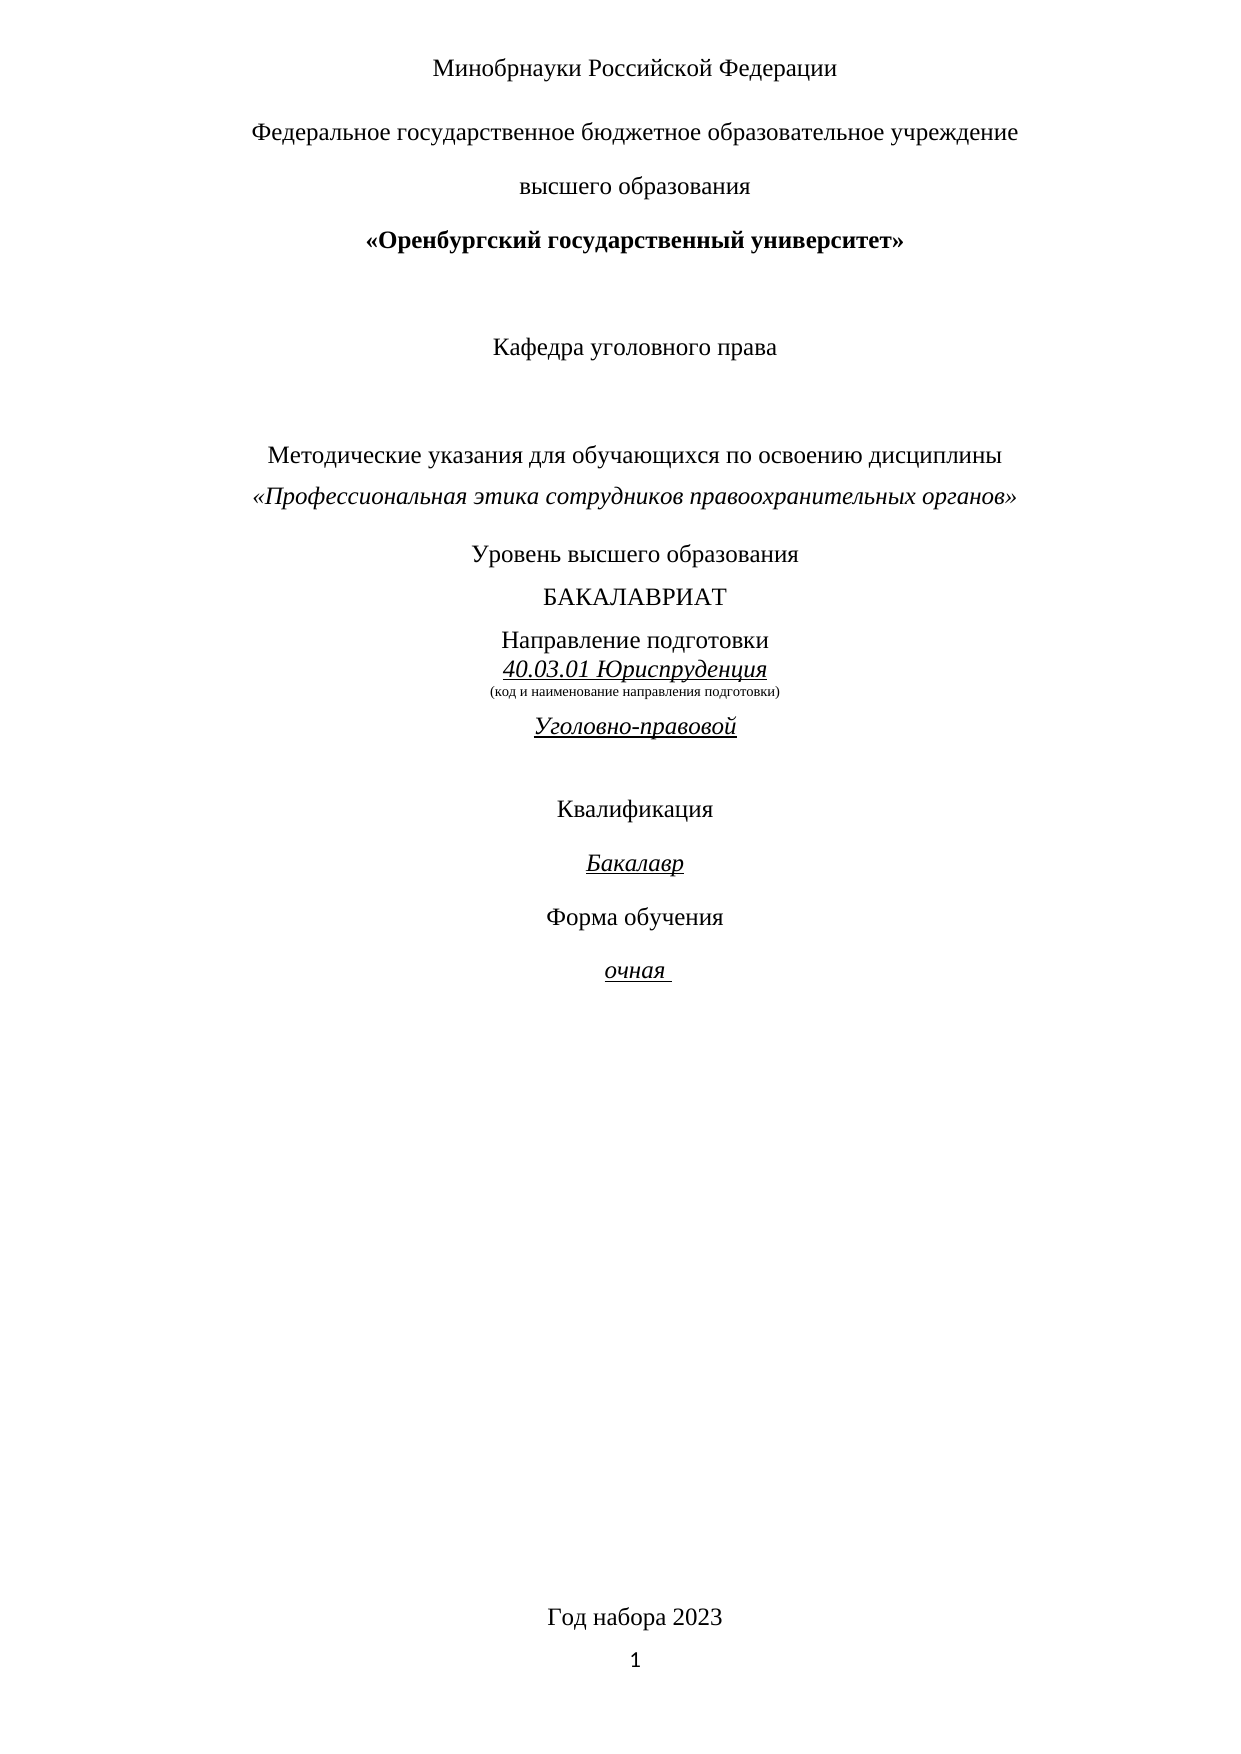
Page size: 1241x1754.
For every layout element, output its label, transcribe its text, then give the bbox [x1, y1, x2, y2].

text Бакалавр [88, 848, 1181, 877]
text высшего образования [88, 171, 1181, 200]
text Методические указания для обучающихся по освоению дисциплины [88, 440, 1181, 469]
text 40.03.01 Юриспруденция [88, 654, 1181, 683]
text Уголовно-правовой [88, 711, 1181, 740]
text (код и наименование направления подготовки) [88, 683, 1181, 711]
text Год набора 2023 [88, 1602, 1181, 1631]
text Кафедра уголовного права [88, 332, 1181, 361]
text «Оренбургский государственный университет» [88, 225, 1181, 253]
text Уровень высшего образования [88, 539, 1181, 568]
text очная [88, 956, 1181, 984]
text Квалификация [88, 794, 1181, 823]
text «Профессиональная этика сотрудников правоохранительных органов» [88, 481, 1181, 510]
text БАКАЛАВРИАТ [88, 582, 1181, 611]
text Минобрнауки Российской Федерации [88, 53, 1181, 82]
text Направление подготовки [88, 625, 1181, 654]
text Федеральное государственное бюджетное образовательное учреждение [88, 117, 1181, 146]
text Форма обучения [88, 902, 1181, 931]
